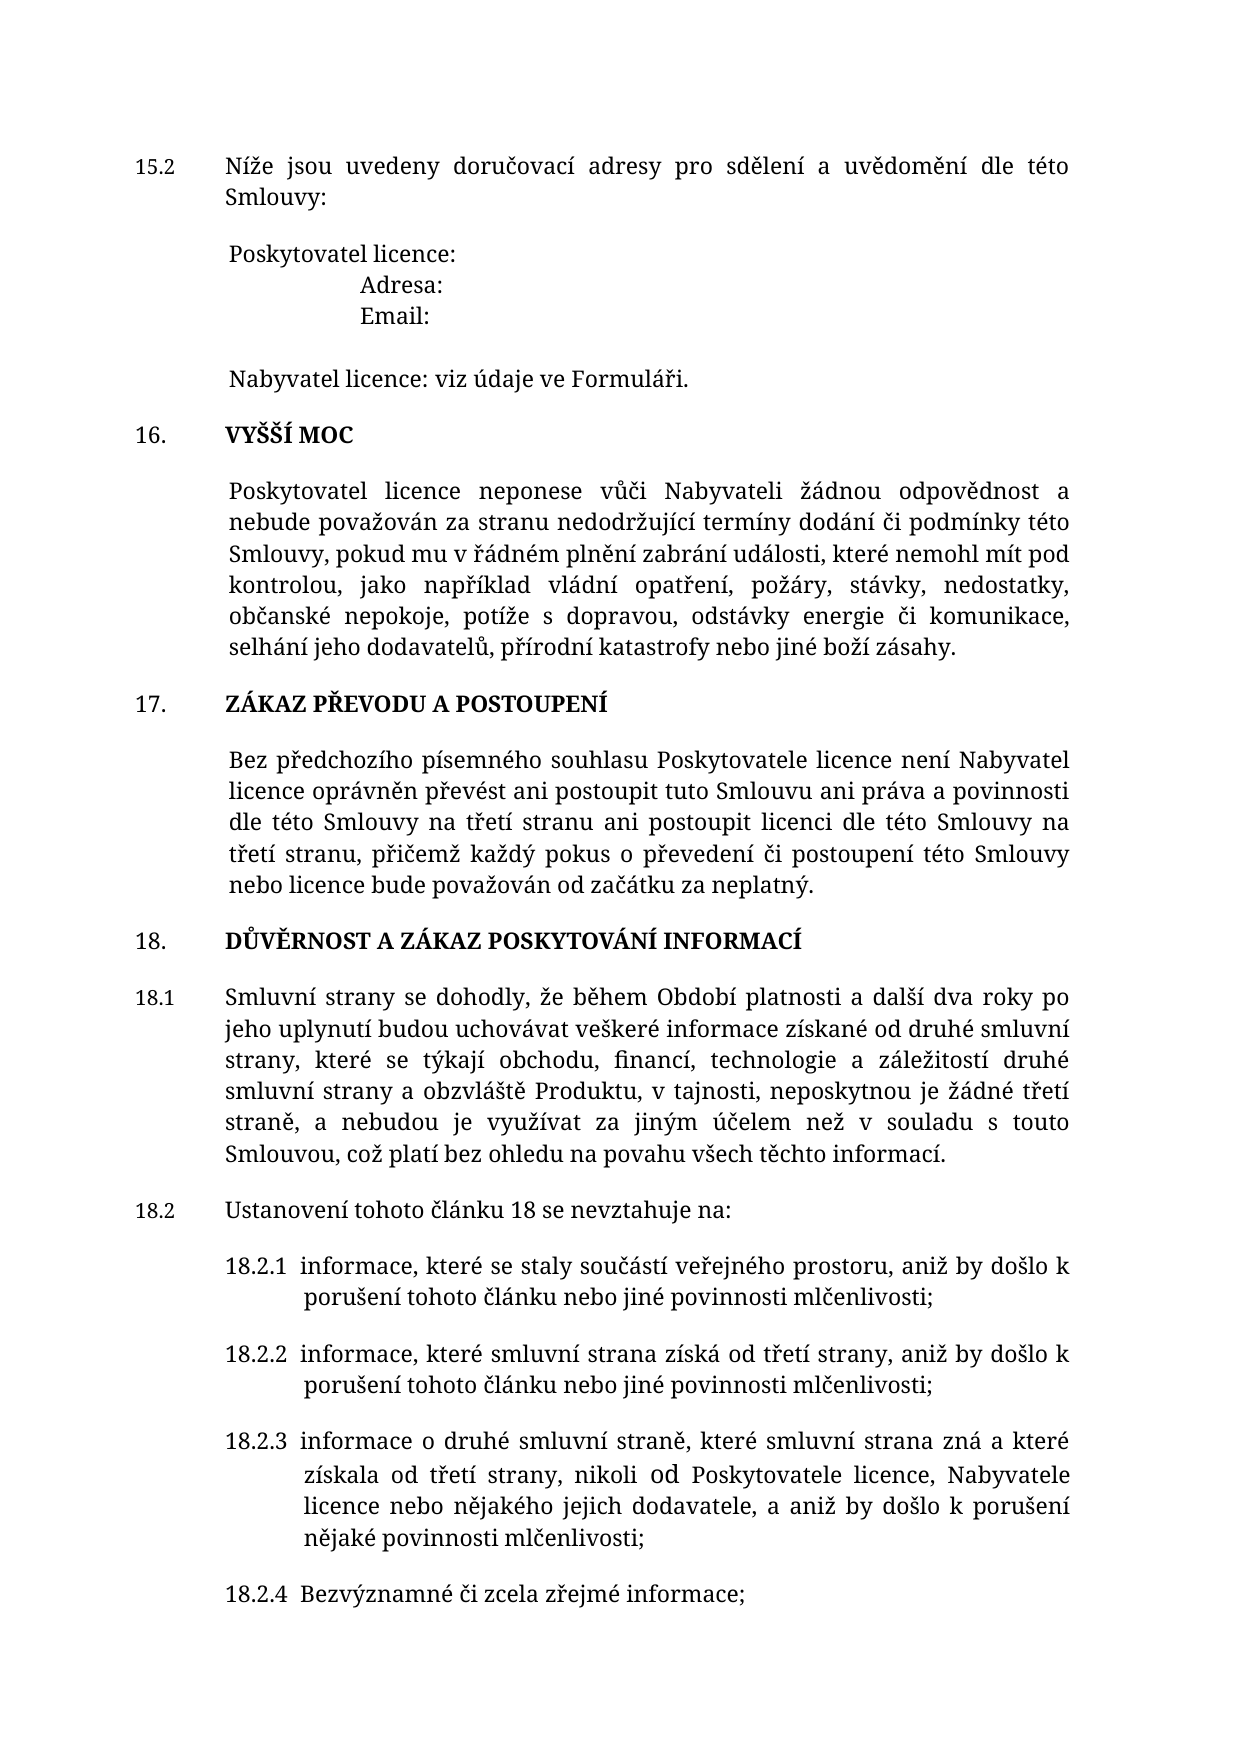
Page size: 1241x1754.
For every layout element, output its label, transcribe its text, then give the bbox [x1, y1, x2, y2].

subtitle Poskytovatel licence: [135, 237, 1071, 269]
subtitle Níže jsou uvedeny doručovací adresy pro sdělení a uvědomění dle této Smlouvy: [135, 150, 1071, 212]
subtitle Adresa: [135, 269, 1071, 300]
text Poskytovatel licence neponese vůči Nabyvateli žádnou odpovědnost a nebude považován za stranu nedodržující termíny dodání či podmínky této Smlouvy, pokud mu v řádném plnění zabrání události, které nemohl mít pod kontrolou, jako například vládní opatření, požáry, stávky, nedostatky, občanské nepokoje, potíže s dopravou, odstávky energie či komunikace, selhání jeho dodavatelů, přírodní katastrofy nebo jiné boží zásahy. [229, 475, 1071, 662]
text ZÁKAZ PŘEVODU A POSTOUPENÍ [135, 687, 1071, 719]
text Nabyvatel licence: viz údaje ve Formuláři. [229, 362, 1071, 394]
text VYŠŠÍ MOC [135, 419, 1071, 450]
subtitle Smluvní strany se dohodly, že během Období platnosti a další dva roky po jeho uplynutí budou uchovávat veškeré informace získané od druhé smluvní strany, které se týkají obchodu, financí, technologie a záležitostí druhé smluvní strany a obzvláště Produktu, v tajnosti, neposkytnou je žádné třetí straně, a nebudou je využívat za jiným účelem než v souladu s touto Smlouvou, což platí bez ohledu na povahu všech těchto informací. [135, 981, 1071, 1169]
subtitle Bezvýznamné či zcela zřejmé informace; [225, 1578, 1071, 1609]
subtitle Email: [135, 300, 1071, 331]
subtitle Ustanovení tohoto článku 18 se nevztahuje na: [135, 1194, 1071, 1225]
subtitle informace o druhé smluvní straně, které smluvní strana zná a které získala od třetí strany, nikoli od Poskytovatele licence, Nabyvatele licence nebo nějakého jejich dodavatele, a aniž by došlo k porušení nějaké povinnosti mlčenlivosti; [225, 1425, 1071, 1553]
text DŮVĚRNOST A ZÁKAZ POSKYTOVÁNÍ INFORMACÍ [135, 925, 1071, 956]
text Bez předchozího písemného souhlasu Poskytovatele licence není Nabyvatel licence oprávněn převést ani postoupit tuto Smlouvu ani práva a povinnosti dle této Smlouvy na třetí stranu ani postoupit licenci dle této Smlouvy na třetí stranu, přičemž každý pokus o převedení či postoupení této Smlouvy nebo licence bude považován od začátku za neplatný. [229, 744, 1071, 900]
subtitle informace, které smluvní strana získá od třetí strany, aniž by došlo k porušení tohoto článku nebo jiné povinnosti mlčenlivosti; [225, 1337, 1071, 1400]
subtitle informace, které se staly součástí veřejného prostoru, aniž by došlo k porušení tohoto článku nebo jiné povinnosti mlčenlivosti; [225, 1250, 1071, 1312]
